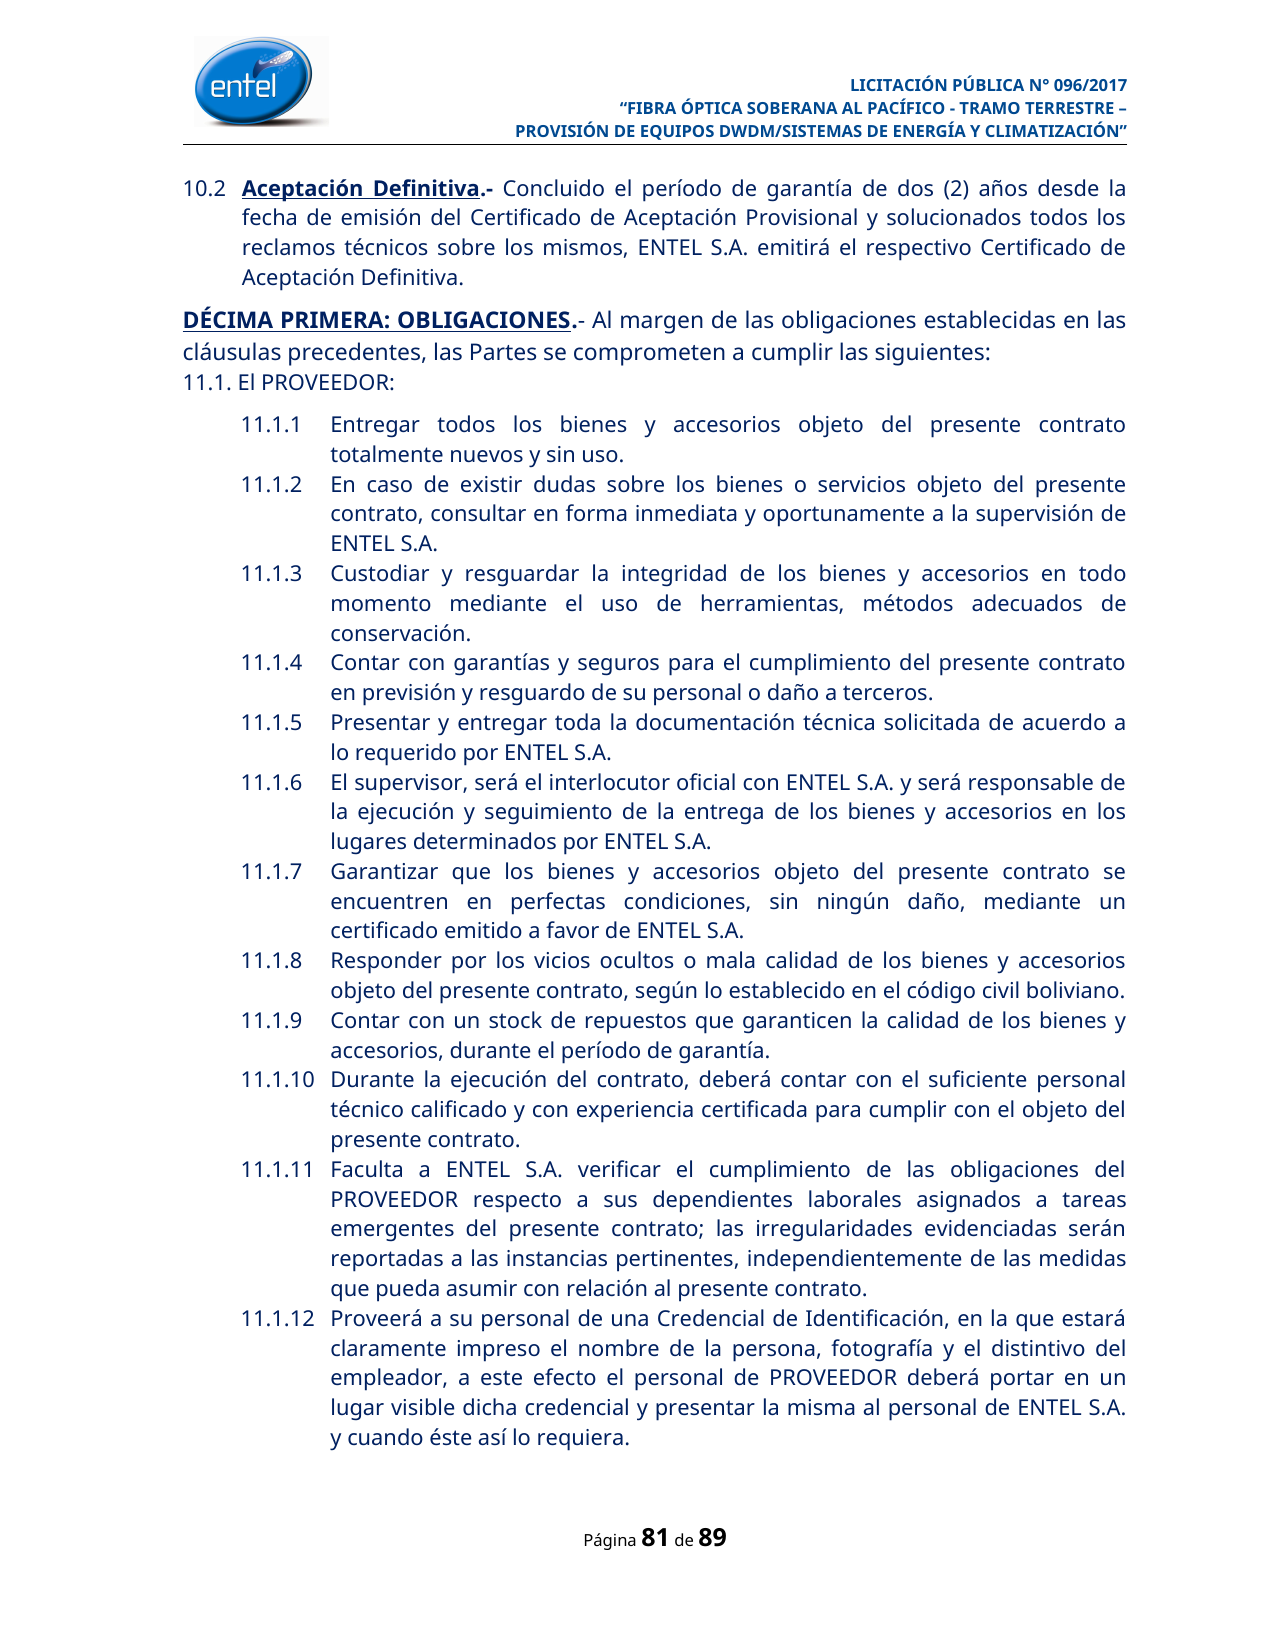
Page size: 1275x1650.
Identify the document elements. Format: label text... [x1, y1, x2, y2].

list Contar con garantías y seguros para el cumplimiento del presente contrato en previsión y resguardo de su personal o daño a terceros. [240, 647, 1127, 707]
text 11.1. El PROVEEDOR: [182, 367, 1127, 396]
list Custodiar y resguardar la integridad de los bienes y accesorios en todo momento mediante el uso de herramientas, métodos adecuados de conservación. [240, 558, 1127, 647]
list Responder por los vicios ocultos o mala calidad de los bienes y accesorios objeto del presente contrato, según lo establecido en el código civil boliviano. [240, 945, 1127, 1005]
list Garantizar que los bienes y accesorios objeto del presente contrato se encuentren en perfectas condiciones, sin ningún daño, mediante un certificado emitido a favor de ENTEL S.A. [240, 856, 1127, 945]
picture [194, 36, 330, 127]
list Entregar todos los bienes y accesorios objeto del presente contrato totalmente nuevos y sin uso. [240, 409, 1127, 468]
text DÉCIMA PRIMERA: OBLIGACIONES.- Al margen de las obligaciones establecidas en las cláusulas precedentes, las Partes se comprometen a cumplir las siguientes: [182, 304, 1127, 367]
list En caso de existir dudas sobre los bienes o servicios objeto del presente contrato, consultar en forma inmediata y oportunamente a la supervisión de ENTEL S.A. [240, 468, 1127, 558]
list Proveerá a su personal de una Credencial de Identificación, en la que estará claramente impreso el nombre de la persona, fotografía y el distintivo del empleador, a este efecto el personal de PROVEEDOR deberá portar en un lugar visible dicha credencial y presentar la misma al personal de ENTEL S.A. y cuando éste así lo requiera. [240, 1303, 1127, 1452]
list Durante la ejecución del contrato, deberá contar con el suficiente personal técnico calificado y con experiencia certificada para cumplir con el objeto del presente contrato. [240, 1064, 1127, 1154]
list El supervisor, será el interlocutor oficial con ENTEL S.A. y será responsable de la ejecución y seguimiento de la entrega de los bienes y accesorios en los lugares determinados por ENTEL S.A. [240, 766, 1127, 856]
list Contar con un stock de repuestos que garanticen la calidad de los bienes y accesorios, durante el período de garantía. [240, 1005, 1127, 1064]
list Faculta a ENTEL S.A. verificar el cumplimiento de las obligaciones del PROVEEDOR respecto a sus dependientes laborales asignados a tareas emergentes del presente contrato; las irregularidades evidenciadas serán reportadas a las instancias pertinentes, independientemente de las medidas que pueda asumir con relación al presente contrato. [240, 1154, 1127, 1303]
list Presentar y entregar toda la documentación técnica solicitada de acuerdo a lo requerido por ENTEL S.A. [240, 707, 1127, 766]
text 10.2 Aceptación Definitiva.- Concluido el período de garantía de dos (2) años desde la fecha de emisión del Certificado de Aceptación Provisional y solucionados todos los reclamos técnicos sobre los mismos, ENTEL S.A. emitirá el respectivo Certificado de Aceptación Definitiva. [182, 172, 1127, 292]
